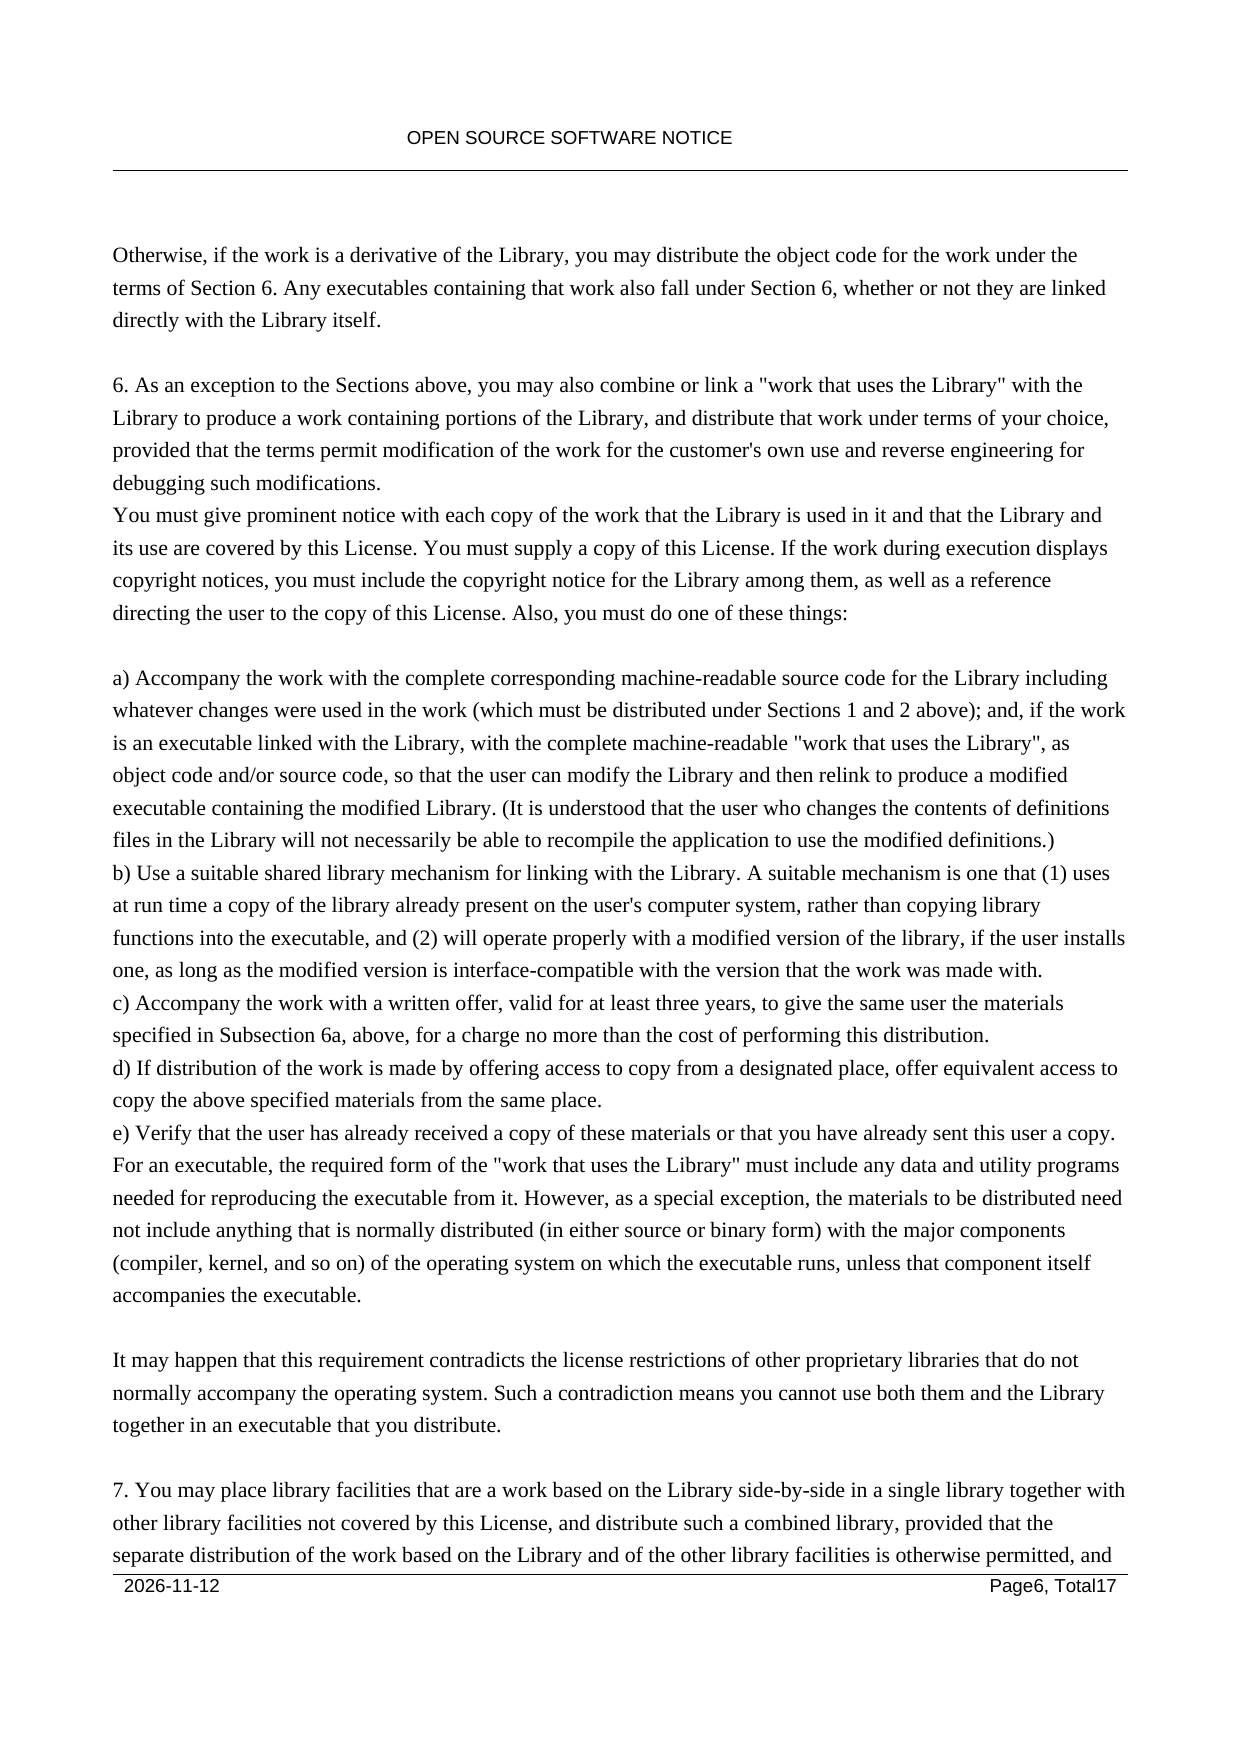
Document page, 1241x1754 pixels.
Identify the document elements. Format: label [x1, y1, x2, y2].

text [112, 206, 1128, 1571]
